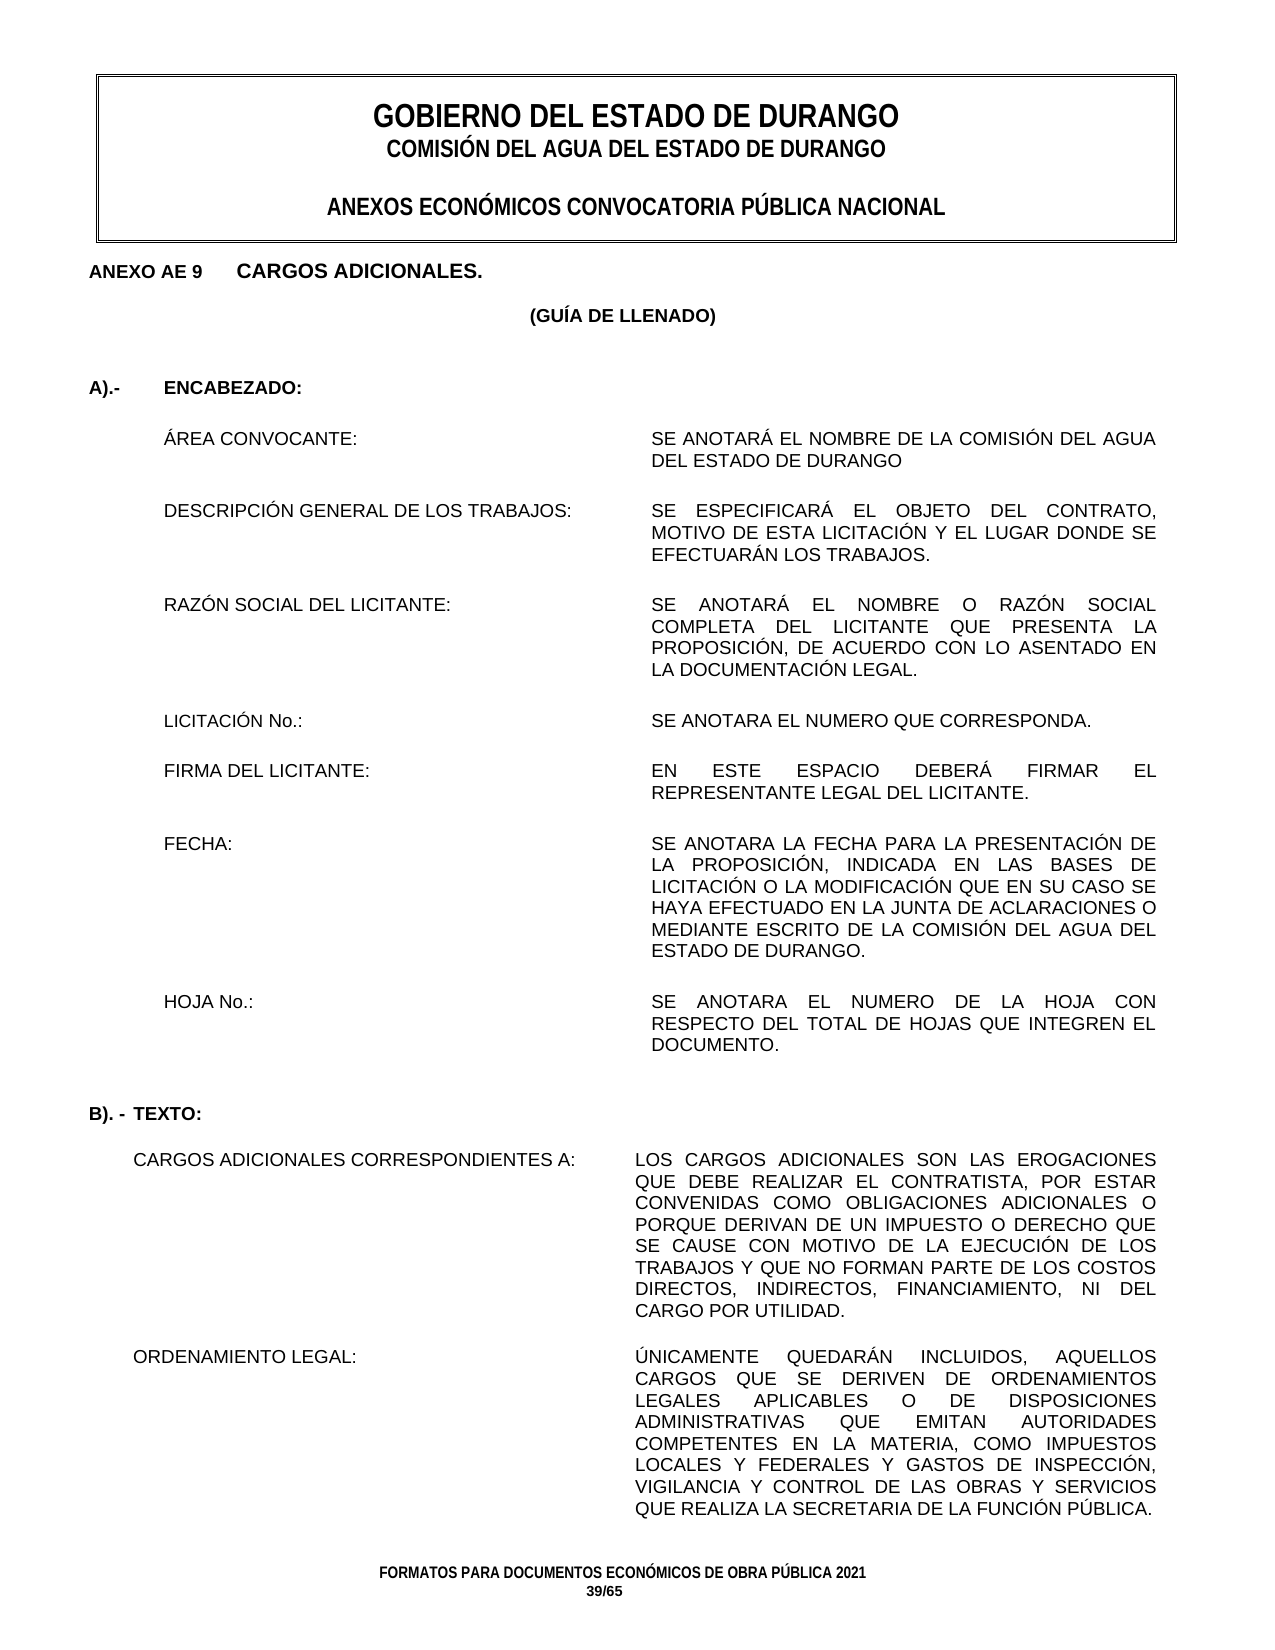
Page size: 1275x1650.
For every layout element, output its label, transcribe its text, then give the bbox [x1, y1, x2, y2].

text CARGOS ADICIONALES CORRESPONDIENTES A: LOS CARGOS ADICIONALES SON LAS EROGACIONES QUE DEBE REALIZAR EL CONTRATISTA, POR ESTAR CONVENIDAS COMO OBLIGACIONES ADICIONALES O PORQUE DERIVAN DE UN IMPUESTO O DERECHO QUE SE CAUSE CON MOTIVO DE LA EJECUCIÓN DE LOS TRABAJOS Y QUE NO FORMAN PARTE DE LOS COSTOS DIRECTOS, INDIRECTOS, FINANCIAMIENTO, NI DEL CARGO POR UTILIDAD. [133, 1149, 1157, 1321]
text FECHA: SE ANOTARA LA FECHA PARA LA PRESENTACIÓN DE LA PROPOSICIÓN, INDICADA EN LAS BASES DE LICITACIÓN O LA MODIFICACIÓN QUE EN SU CASO SE HAYA EFECTUADO EN LA JUNTA DE ACLARACIONES O MEDIANTE ESCRITO DE LA COMISIÓN DEL AGUA DEL ESTADO DE DURANGO. [164, 832, 1157, 962]
text ORDENAMIENTO LEGAL: ÚNICAMENTE QUEDARÁN INCLUIDOS, AQUELLOS CARGOS QUE SE DERIVEN DE ORDENAMIENTOS LEGALES APLICABLES O DE DISPOSICIONES ADMINISTRATIVAS QUE EMITAN AUTORIDADES COMPETENTES EN LA MATERIA, COMO IMPUESTOS LOCALES Y FEDERALES Y GASTOS DE INSPECCIÓN, VIGILANCIA Y CONTROL DE LAS OBRAS Y SERVICIOS QUE REALIZA LA SECRETARIA DE LA FUNCIÓN PÚBLICA. [133, 1346, 1157, 1519]
text FIRMA DEL LICITANTE: EN ESTE ESPACIO DEBERÁ FIRMAR EL REPRESENTANTE LEGAL DEL LICITANTE. [164, 760, 1157, 803]
text LICITACIÓN No.: SE ANOTARA EL NUMERO QUE CORRESPONDA. [164, 709, 1157, 731]
text DESCRIPCIÓN GENERAL DE LOS TRABAJOS: SE ESPECIFICARÁ EL OBJETO DEL CONTRATO, MOTIVO DE ESTA LICITACIÓN Y EL LUGAR DONDE SE EFECTUARÁN LOS TRABAJOS. [164, 500, 1157, 565]
text A).- ENCABEZADO: [89, 377, 1082, 399]
text RAZÓN SOCIAL DEL LICITANTE: SE ANOTARÁ EL NOMBRE O RAZÓN SOCIAL COMPLETA DEL LICITANTE QUE PRESENTA LA PROPOSICIÓN, DE ACUERDO CON LO ASENTADO EN LA DOCUMENTACIÓN LEGAL. [164, 594, 1157, 680]
text ÁREA CONVOCANTE: SE ANOTARÁ EL NOMBRE DE LA COMISIÓN DEL AGUA DEL ESTADO DE DURANGO [164, 428, 1157, 471]
text B). - TEXTO: [89, 1102, 1157, 1124]
text HOJA No.: SE ANOTARA EL NUMERO DE LA HOJA CON RESPECTO DEL TOTAL DE HOJAS QUE INTEGREN EL DOCUMENTO. [164, 991, 1157, 1056]
